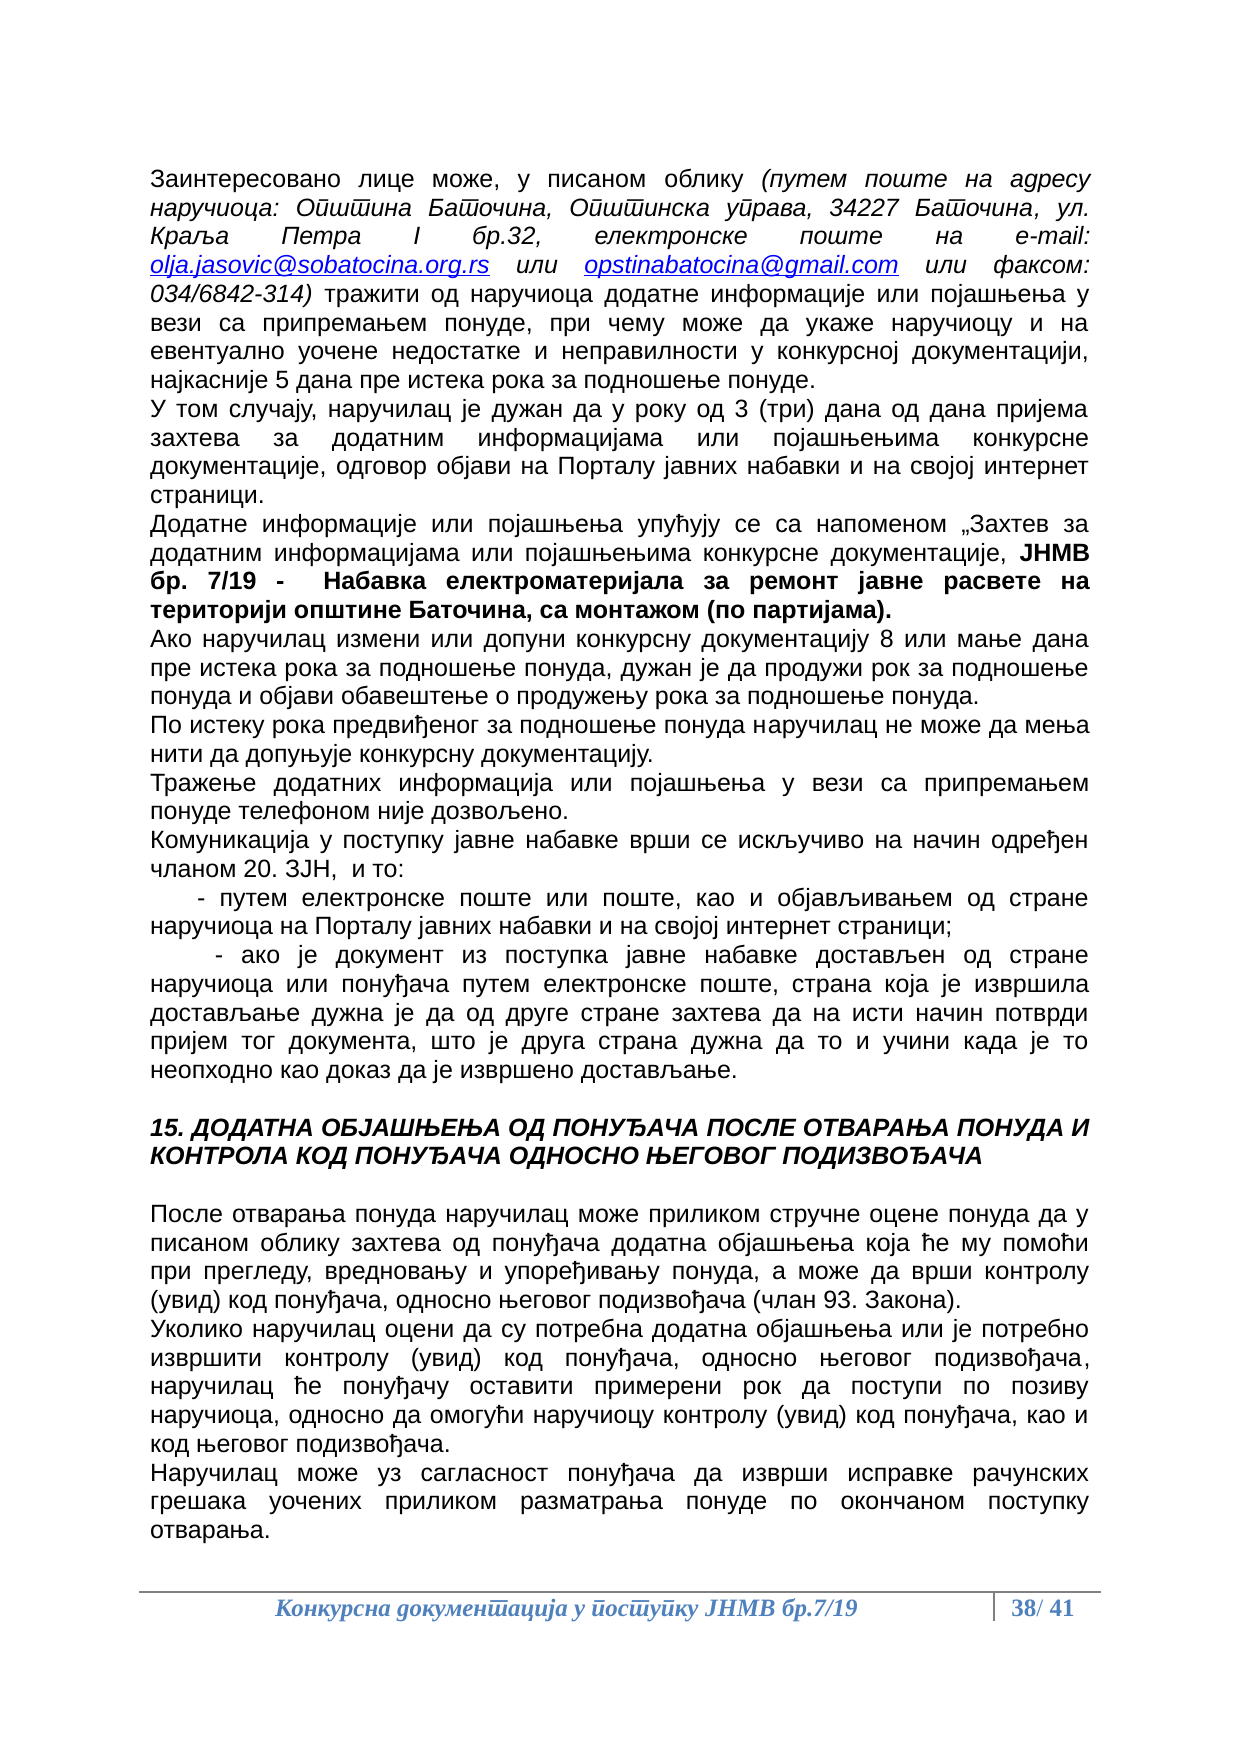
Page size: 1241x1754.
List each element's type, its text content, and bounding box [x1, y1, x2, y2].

text У том случају, наручилац је дужан да у року од 3 (три) дана од дана пријема захтева за додатним информацијама или појашњењима конкурсне документације, одговор објави на Порталу јавних набавки и на својој интернет страници. [150, 394, 1090, 509]
text По истеку рока предвиђеног за подношење понуда наручилац не може да мења нити да допуњује конкурсну документацију. [150, 710, 1090, 768]
text Тражење додатних информација или појашњења у вези са припремањем понуде телефоном није дозвољено. [150, 768, 1090, 825]
text Заинтересовано лице може, у писаном облику (путем поште на адресу наручиоца: Општина Баточина, Општинска управа, 34227 Баточина, ул. Краља Петра I бр.32, електронске поште на e-mail: olja.jasovic@sobatocina.org.rs или opstinabatocina@gmail.com или факсом: 034/6842-314) тражити од наручиоца додатне информације или појашњења у вези са припремањем понуде, при чему може да укаже наручиоцу и на евентуално уочене недостатке и неправилности у конкурсној документацији, најкасније 5 дана пре истека рока за подношење понуде. [150, 164, 1090, 394]
text - ако је документ из поступка јавне набавке достављен од стране наручиоца или понуђача путем електронске поште, страна која је извршила достављање дужна је да од друге стране захтева да на исти начин потврди пријем тог документа, што је друга страна дужна да то и учини када је то неопходно као доказ да је извршено достављање. [150, 940, 1090, 1084]
text Комуникација у поступку јавне набавке врши се искључиво на начин одређен чланом 20. ЗЈН, и то: [150, 825, 1090, 883]
text 15. ДОДАТНА ОБЈАШЊЕЊА ОД ПОНУЂАЧА ПОСЛЕ ОТВАРАЊА ПОНУДА И КОНТРОЛА КОД ПОНУЂАЧА ОДНОСНО ЊЕГОВОГ ПОДИЗВОЂАЧА [150, 1113, 1090, 1170]
text Додатне информације или појашњења упућују се са напоменом „Захтев за додатним информацијама или појашњењима конкурсне документације, ЈНМВ бр. 7/19 - Набавка електроматеријала за ремонт јавне расвете на територији општине Баточина, са монтажом (по партијама). [150, 509, 1090, 624]
text - путем електронске поште или поште, као и објављивањем од стране наручиоца на Порталу јавних набавки и на својој интернет страници; [150, 883, 1090, 940]
text Ако наручилац измени или допуни конкурсну документацију 8 или мање дана пре истека рока за подношење понуда, дужан је да продужи рок за подношење понуда и објави обавештење о продужењу рока за подношење понуда. [150, 624, 1090, 710]
text После отварања понуда наручилац може приликом стручне оцене понуда да у писаном облику захтева од понуђача додатна објашњења која ће му помоћи при прегледу, вредновању и упоређивању понуда, а може да врши контролу (увид) код понуђача, односно његовог подизвођача (члан 93. Закона). [150, 1199, 1090, 1314]
text Наручилац може уз сагласност понуђача да изврши исправке рачунских грешака уочених приликом разматрања понуде по окончаном поступку отварања. [150, 1458, 1090, 1544]
text Уколико наручилац оцени да су потребна додатна објашњења или је потребно извршити контролу (увид) код понуђача, односно његовог подизвођача, наручилац ће понуђачу оставити примерени рок да поступи по позиву наручиоца, односно да омогући наручиоцу контролу (увид) код понуђача, као и код његовог подизвођача. [150, 1314, 1090, 1458]
